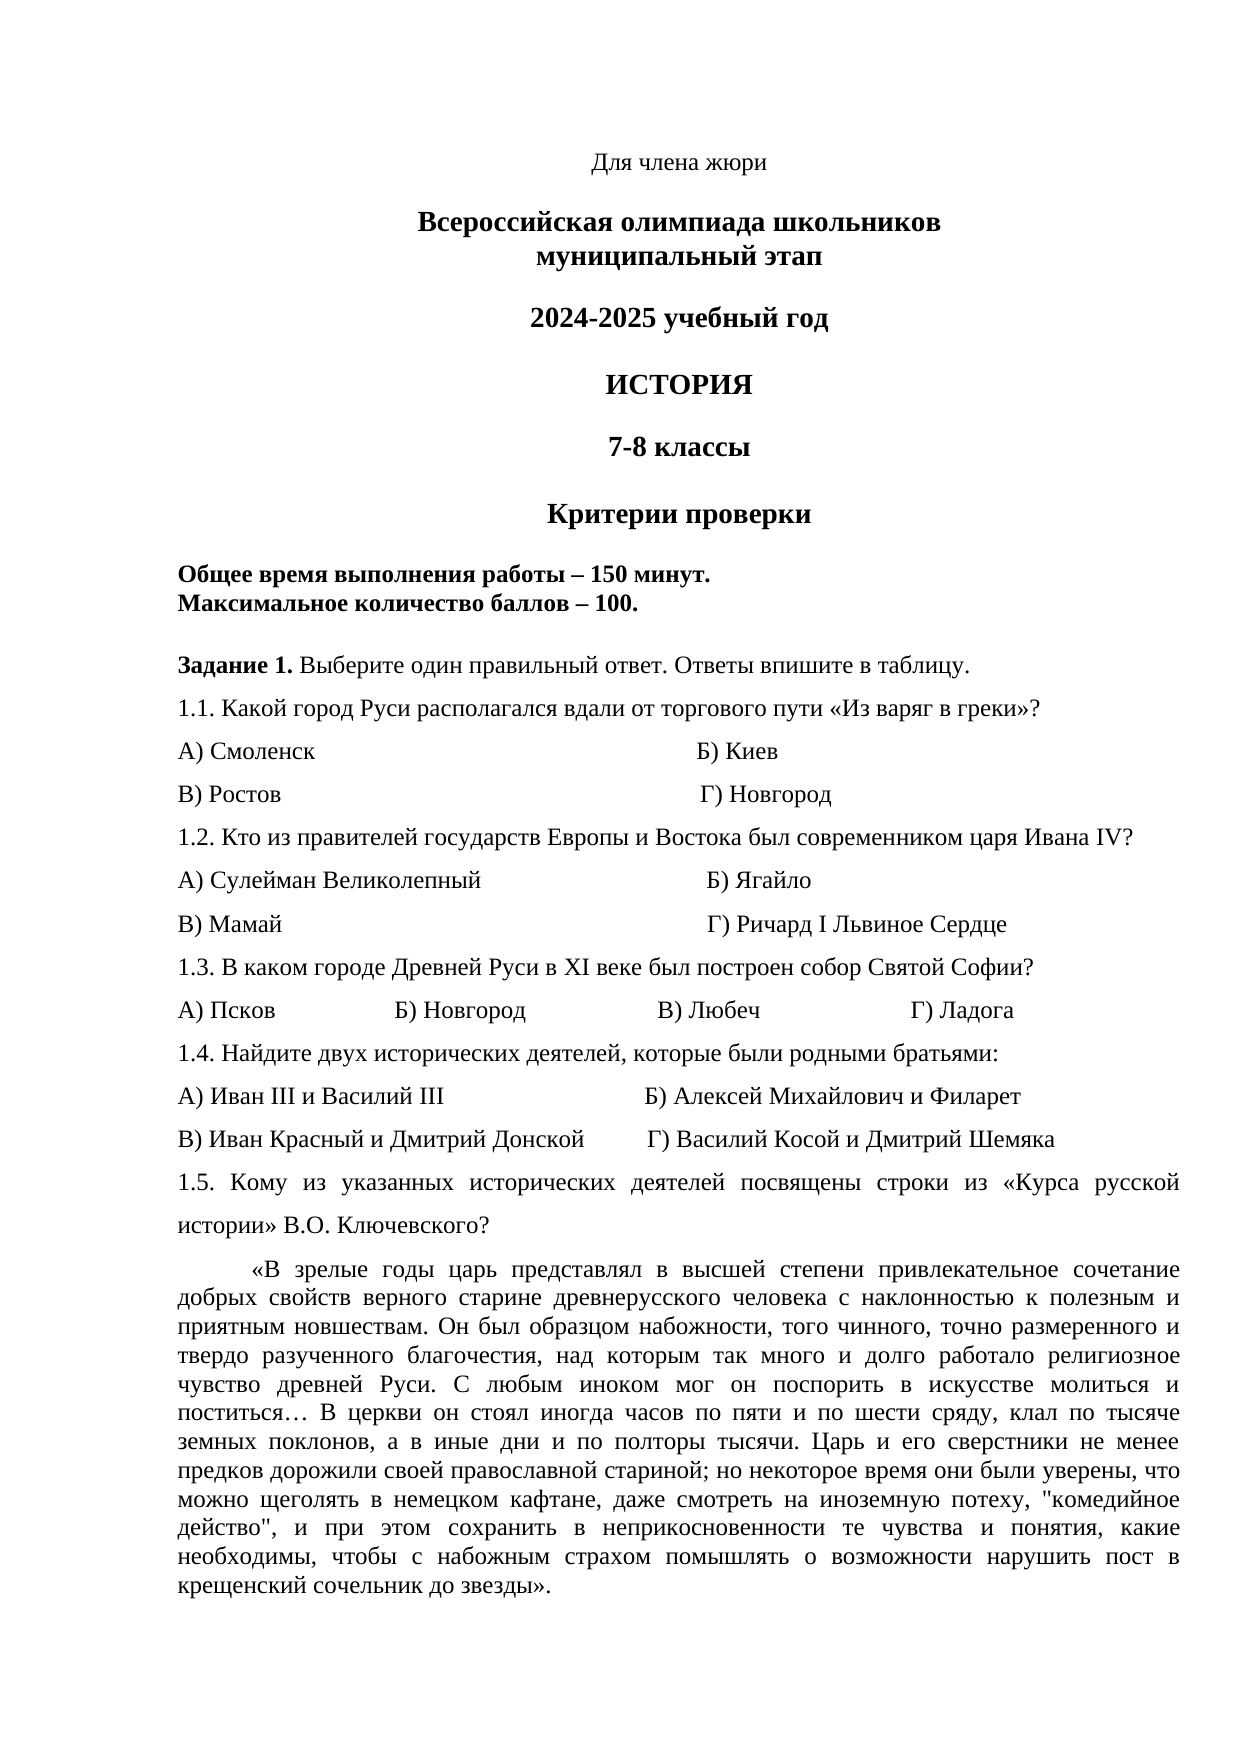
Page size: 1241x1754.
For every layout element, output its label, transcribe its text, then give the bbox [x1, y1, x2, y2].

text Максимальное количество баллов – 100. [177, 588, 1181, 616]
text «В зрелые годы царь представлял в высшей степени привлекательное сочетание добрых свойств верного старине древнерусского человека с наклонностью к полезным и приятным новшествам. Он был образцом набожности, того чинного, точно размеренного и твердо разученного благочестия, над которым так много и долго работало религиозное чувство древней Руси. С любым иноком мог он поспорить в искусстве молиться и поститься… В церкви он стоял иногда часов по пяти и по шести сряду, клал по тысяче земных поклонов, а в иные дни и по полторы тысячи. Царь и его сверстники не менее предков дорожили своей православной стариной; но некоторое время они были уверены, что можно щеголять в немецком кафтане, даже смотреть на иноземную потеху, "комедийное действо", и при этом сохранить в неприкосновенности те чувства и понятия, какие необходимы, чтобы с набожным страхом помышлять о возможности нарушить пост в крещенский сочельник до звезды». [177, 1254, 1181, 1599]
text Всероссийская олимпиада школьников [177, 204, 1181, 238]
text 1.2. Кто из правителей государств Европы и Востока был современником царя Ивана IV? [177, 822, 1181, 851]
text В) Ростов Г) Новгород [177, 779, 1181, 808]
text 1.5. Кому из указанных исторических деятелей посвящены строки из «Курса русской истории» В.О. Ключевского? [177, 1167, 1181, 1239]
text 2024-2025 учебный год [177, 300, 1181, 334]
text В) Мамай Г) Ричард I Львиное Сердце [177, 909, 1181, 937]
text 1.4. Найдите двух исторических деятелей, которые были родными братьями: [177, 1038, 1181, 1067]
text В) Иван Красный и Дмитрий Донской Г) Василий Косой и Дмитрий Шемяка [177, 1124, 1181, 1153]
text Задание 1. Выберите один правильный ответ. Ответы впишите в таблицу. [177, 650, 1181, 679]
text 7-8 классы [177, 429, 1181, 463]
text А) Иван III и Василий III Б) Алексей Михайлович и Филарет [177, 1081, 1181, 1110]
text А) Псков Б) Новгород В) Любеч Г) Ладога [177, 995, 1181, 1024]
text Общее время выполнения работы – 150 минут. [177, 559, 1181, 588]
text А) Сулейман Великолепный Б) Ягайло [177, 866, 1181, 894]
text муниципальный этап [177, 238, 1181, 271]
text А) Смоленск Б) Киев [177, 736, 1181, 765]
text Критерии проверки [177, 497, 1181, 530]
text ИСТОРИЯ [177, 367, 1181, 401]
text 1.3. В каком городе Древней Руси в XI веке был построен собор Святой Софии? [177, 952, 1181, 981]
text Для члена жюри [177, 147, 1181, 176]
text 1.1. Какой город Руси располагался вдали от торгового пути «Из варяг в греки»? [177, 693, 1181, 722]
